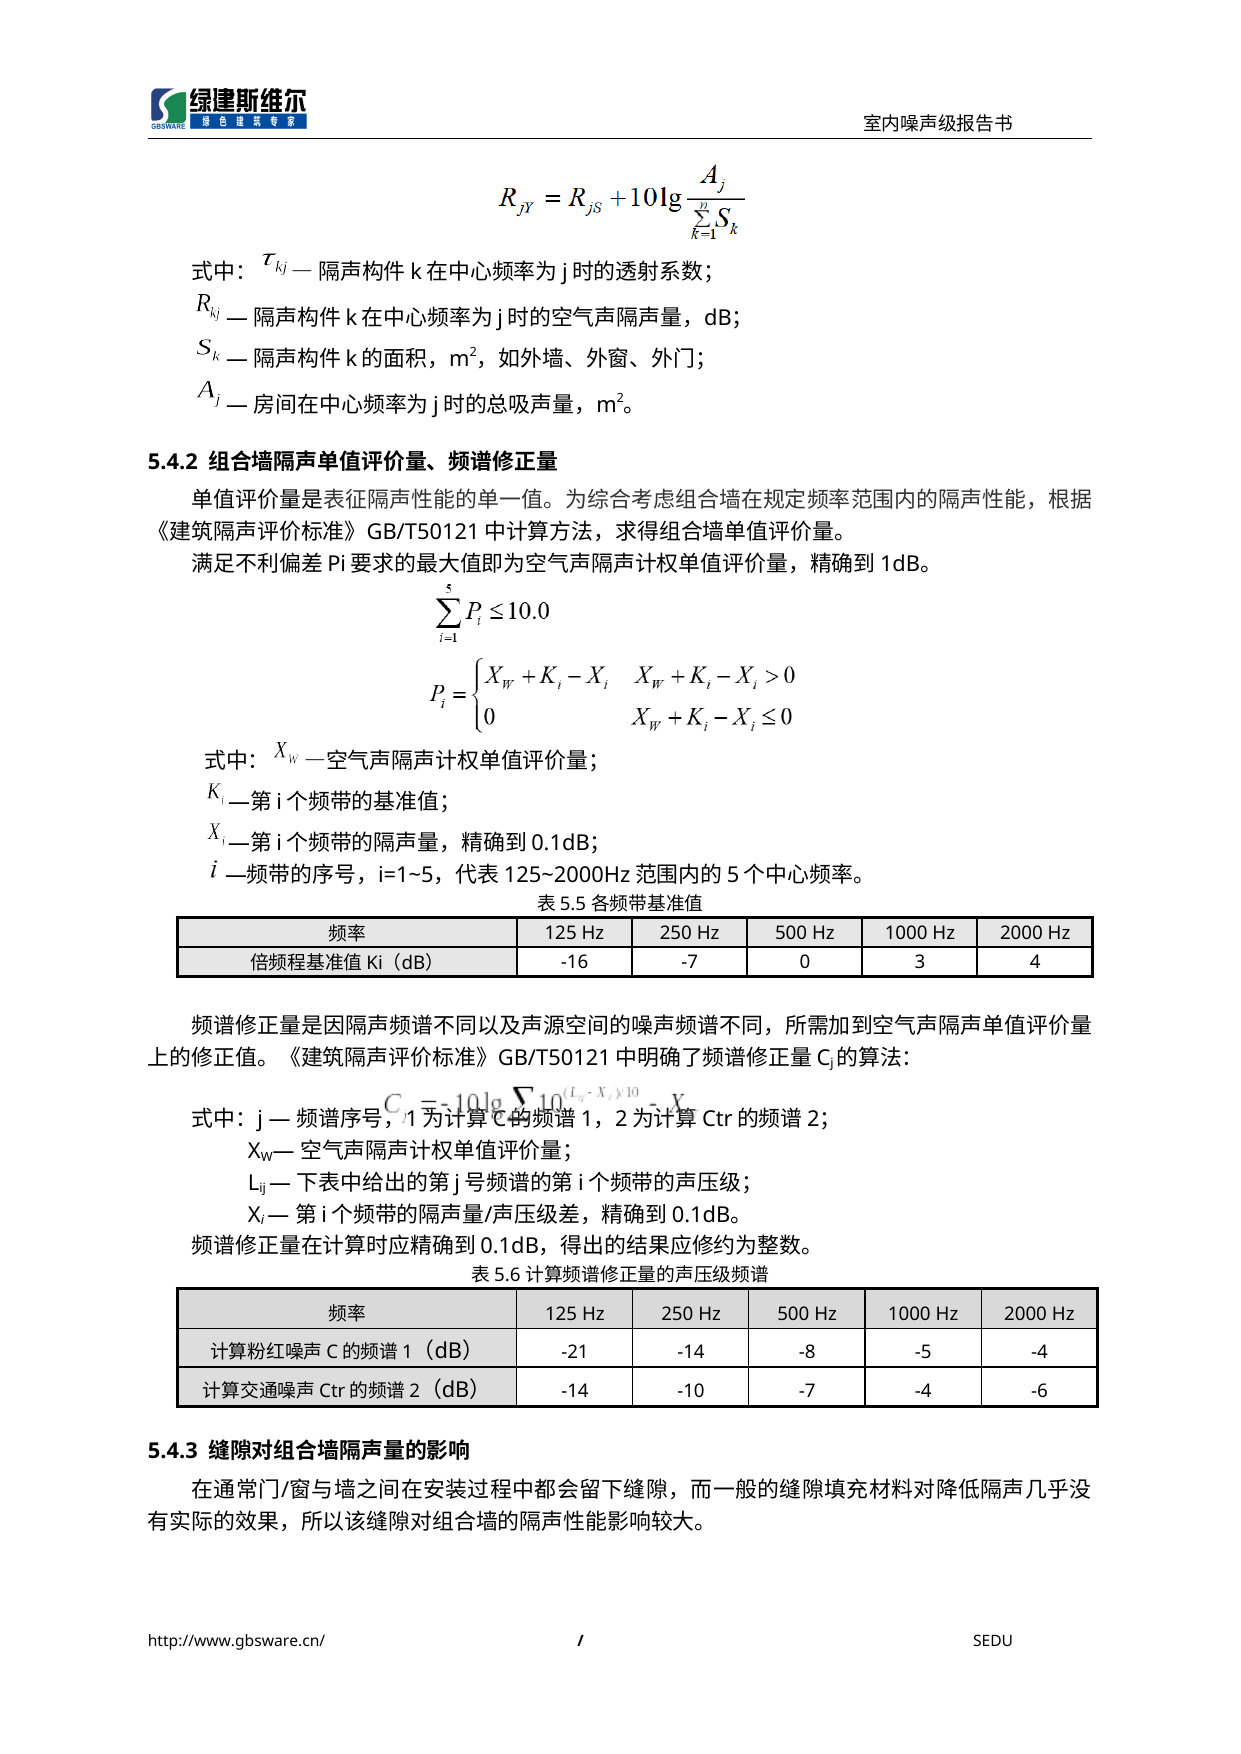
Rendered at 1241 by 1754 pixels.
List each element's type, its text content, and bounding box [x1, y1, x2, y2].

text XW— 空气声隔声计权单值评价量； [204, 1133, 1092, 1165]
table_cell 倍频程基准值Ki（dB） [179, 948, 516, 975]
picture [494, 162, 746, 240]
picture [147, 88, 308, 130]
text —第i个频带的隔声量，精确到0.1dB； [204, 816, 1092, 857]
table_header 500 Hz [748, 919, 861, 946]
text 式中：—空气声隔声计权单值评价量； [204, 734, 1092, 775]
table_header 1000 Hz [866, 1290, 981, 1328]
text 频谱修正量在计算时应精确到0.1dB，得出的结果应修约为整数。 [148, 1228, 1092, 1260]
text 频谱修正量是因隔声频谱不同以及声源空间的噪声频谱不同，所需加到空气声隔声单值评价量上的修正值。《建筑隔声评价标准》GB/T50121中明确了频谱修正量Cj的算法： [148, 1008, 1092, 1071]
table_cell 计算粉红噪声C的频谱1（dB） [179, 1329, 516, 1366]
text 在通常门/窗与墙之间在安装过程中都会留下缝隙，而一般的缝隙填充材料对降低隔声几乎没有实际的效果，所以该缝隙对组合墙的隔声性能影响较大。 [148, 1472, 1092, 1535]
table_header 250 Hz [633, 919, 746, 946]
table_cell -21 [517, 1329, 632, 1366]
table_cell -6 [982, 1368, 1096, 1405]
table_cell -14 [517, 1368, 632, 1405]
text Xi — 第i个频带的隔声量/声压级差，精确到0.1dB。 [204, 1197, 1092, 1228]
table_cell -7 [749, 1368, 864, 1405]
table_cell -5 [866, 1329, 981, 1366]
subtitle 缝隙对组合墙隔声量的影响 [148, 1433, 1092, 1466]
table_header 频率 [179, 1290, 516, 1328]
picture [203, 857, 225, 882]
table_cell -4 [982, 1329, 1096, 1366]
table_header 250 Hz [633, 1290, 748, 1328]
picture [421, 577, 800, 735]
text — 隔声构件k在中心频率为j时的空气声隔声量，dB； [148, 286, 1092, 332]
table_header 500 Hz [749, 1290, 864, 1328]
text 单值评价量是表征隔声性能的单一值。为综合考虑组合墙在规定频率范围内的隔声性能，根据《建筑隔声评价标准》GB/T50121中计算方法，求得组合墙单值评价量。 [148, 482, 1092, 546]
table_cell -7 [633, 948, 746, 975]
text Lij — 下表中给出的第j号频谱的第i个频带的声压级； [204, 1165, 1092, 1197]
table_cell -16 [518, 948, 631, 975]
text — 房间在中心频率为j时的总吸声量，m2。 [148, 372, 1092, 418]
text — 隔声构件k的面积，m2，如外墙、外窗、外门； [148, 332, 1092, 372]
text 满足不利偏差Pi要求的最大值即为空气声隔声计权单值评价量，精确到1dB。 [148, 546, 1092, 577]
table_header 2000 Hz [982, 1290, 1096, 1328]
table_cell -4 [866, 1368, 981, 1405]
table_cell -14 [633, 1329, 748, 1366]
table_cell -10 [633, 1368, 748, 1405]
table_cell 3 [863, 948, 976, 975]
table_cell 0 [748, 948, 861, 975]
text 式中：— 隔声构件k在中心频率为j时的透射系数； [148, 240, 1092, 286]
table_header 125 Hz [517, 1290, 632, 1328]
subtitle 组合墙隔声单值评价量、频谱修正量 [148, 443, 1092, 476]
text 表5.6 计算频谱修正量的声压级频谱 [148, 1260, 1092, 1287]
text 式中：j — 频谱序号，1为计算C的频谱1，2为计算Ctr的频谱2； [148, 1101, 1092, 1133]
table_header 2000 Hz [978, 919, 1091, 946]
text 表5.5 各频带基准值 [148, 888, 1092, 916]
table_header 125 Hz [518, 919, 631, 946]
table_header 1000 Hz [863, 919, 976, 946]
table_header 频率 [179, 919, 516, 946]
text —第i个频带的基准值； [204, 775, 1092, 816]
text —频带的序号，i=1~5，代表125~2000Hz范围内的5个中心频率。 [204, 857, 1092, 888]
table_cell -8 [749, 1329, 864, 1366]
table_cell 计算交通噪声Ctr的频谱2（dB） [179, 1368, 516, 1405]
table_cell 4 [978, 948, 1091, 975]
